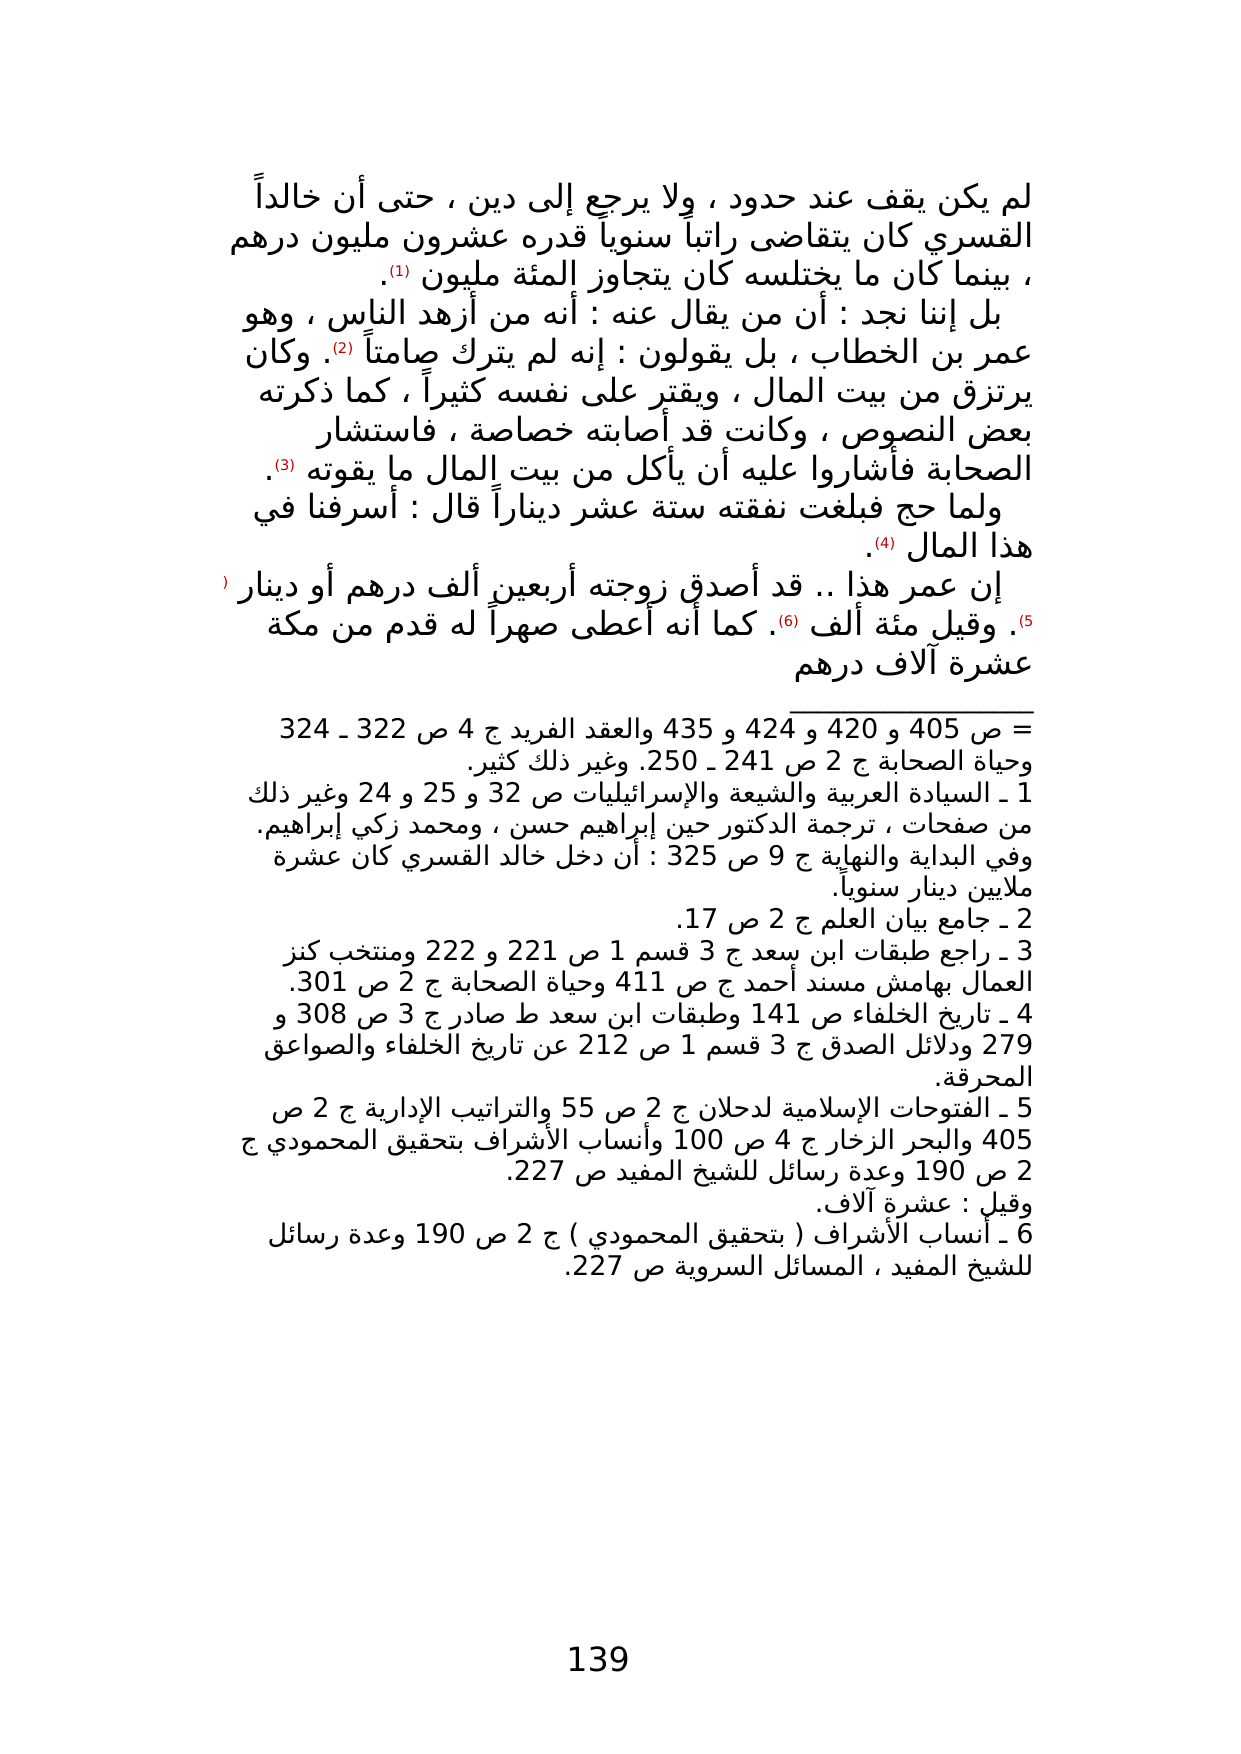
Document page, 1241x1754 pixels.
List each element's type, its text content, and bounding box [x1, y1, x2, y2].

text ولما حج فبلغت نفقته ستة عشر ديناراً قال : أسرفنا في هذا المال (4). [222, 488, 1033, 566]
text 4 ـ تاريخ الخلفاء ص 141 وطبقات ابن سعد ط صادر ج 3 ص 308 و 279 ودلائل الصدق ج 3 قسم 1 ص 212 عن تاريخ الخلفاء والصواعق المحرقة. [222, 998, 1033, 1093]
text 3 ـ راجع طبقات ابن سعد ج 3 قسم 1 ص 221 و 222 ومنتخب كنز العمال بهامش مسند أحمد ج ص 411 وحياة الصحابة ج 2 ص 301. [222, 935, 1033, 998]
text 6 ـ أنساب الأشراف ( بتحقيق المحمودي ) ج 2 ص 190 وعدة رسائل للشيخ المفيد ، المسائل السروية ص 227. [222, 1219, 1033, 1282]
text __________________ = ص 405 و 420 و 424 و 435 والعقد الفريد ج 4 ص 322 ـ 324 وحياة الصحابة ج 2 ص 241 ـ 250. وغير ذلك كثير. [222, 682, 1033, 777]
text 1 ـ السيادة العربية والشيعة والإسرائيليات ص 32 و 25 و 24 وغير ذلك من صفحات ، ترجمة الدكتور حين إبراهيم حسن ، ومحمد زكي إبراهيم. [222, 777, 1033, 840]
text 5 ـ الفتوحات الإسلامية لدحلان ج 2 ص 55 والتراتيب الإدارية ج 2 ص 405 والبحر الزخار ج 4 ص 100 وأنساب الأشراف بتحقيق المحمودي ج 2 ص 190 وعدة رسائل للشيخ المفيد ص 227. [222, 1093, 1033, 1187]
text لم يكن يقف عند حدود ، ولا يرجع إلى دين ، حتى أن خالداً القسري كان يتقاضى راتباً سنوياً قدره عشرون مليون درهم ، بينما كان ما يختلسه كان يتجاوز المئة مليون (1). [222, 177, 1033, 294]
text إن عمر هذا .. قد أصدق زوجته أربعين ألف درهم أو دينار (5). وقيل مئة ألف (6). كما أنه أعطى صهراً له قدم من مكة عشرة آلاف درهم [222, 566, 1033, 682]
text وفي البداية والنهاية ج 9 ص 325 : أن دخل خالد القسري كان عشرة ملايين دينار سنوياً. [222, 840, 1033, 903]
text 2 ـ جامع بيان العلم ج 2 ص 17. [222, 903, 1033, 935]
text بل إننا نجد : أن من يقال عنه : أنه من أزهد الناس ، وهو عمر بن الخطاب ، بل يقولون : إنه لم يترك صامتاً (2). وكان يرتزق من بيت المال ، ويقتر على نفسه كثيراً ، كما ذكرته بعض النصوص ، وكانت قد أصابته خصاصة ، فاستشار الصحابة فأشاروا عليه أن يأكل من بيت المال ما يقوته (3). [222, 294, 1033, 488]
text وقيل : عشرة آلاف. [222, 1187, 1033, 1219]
